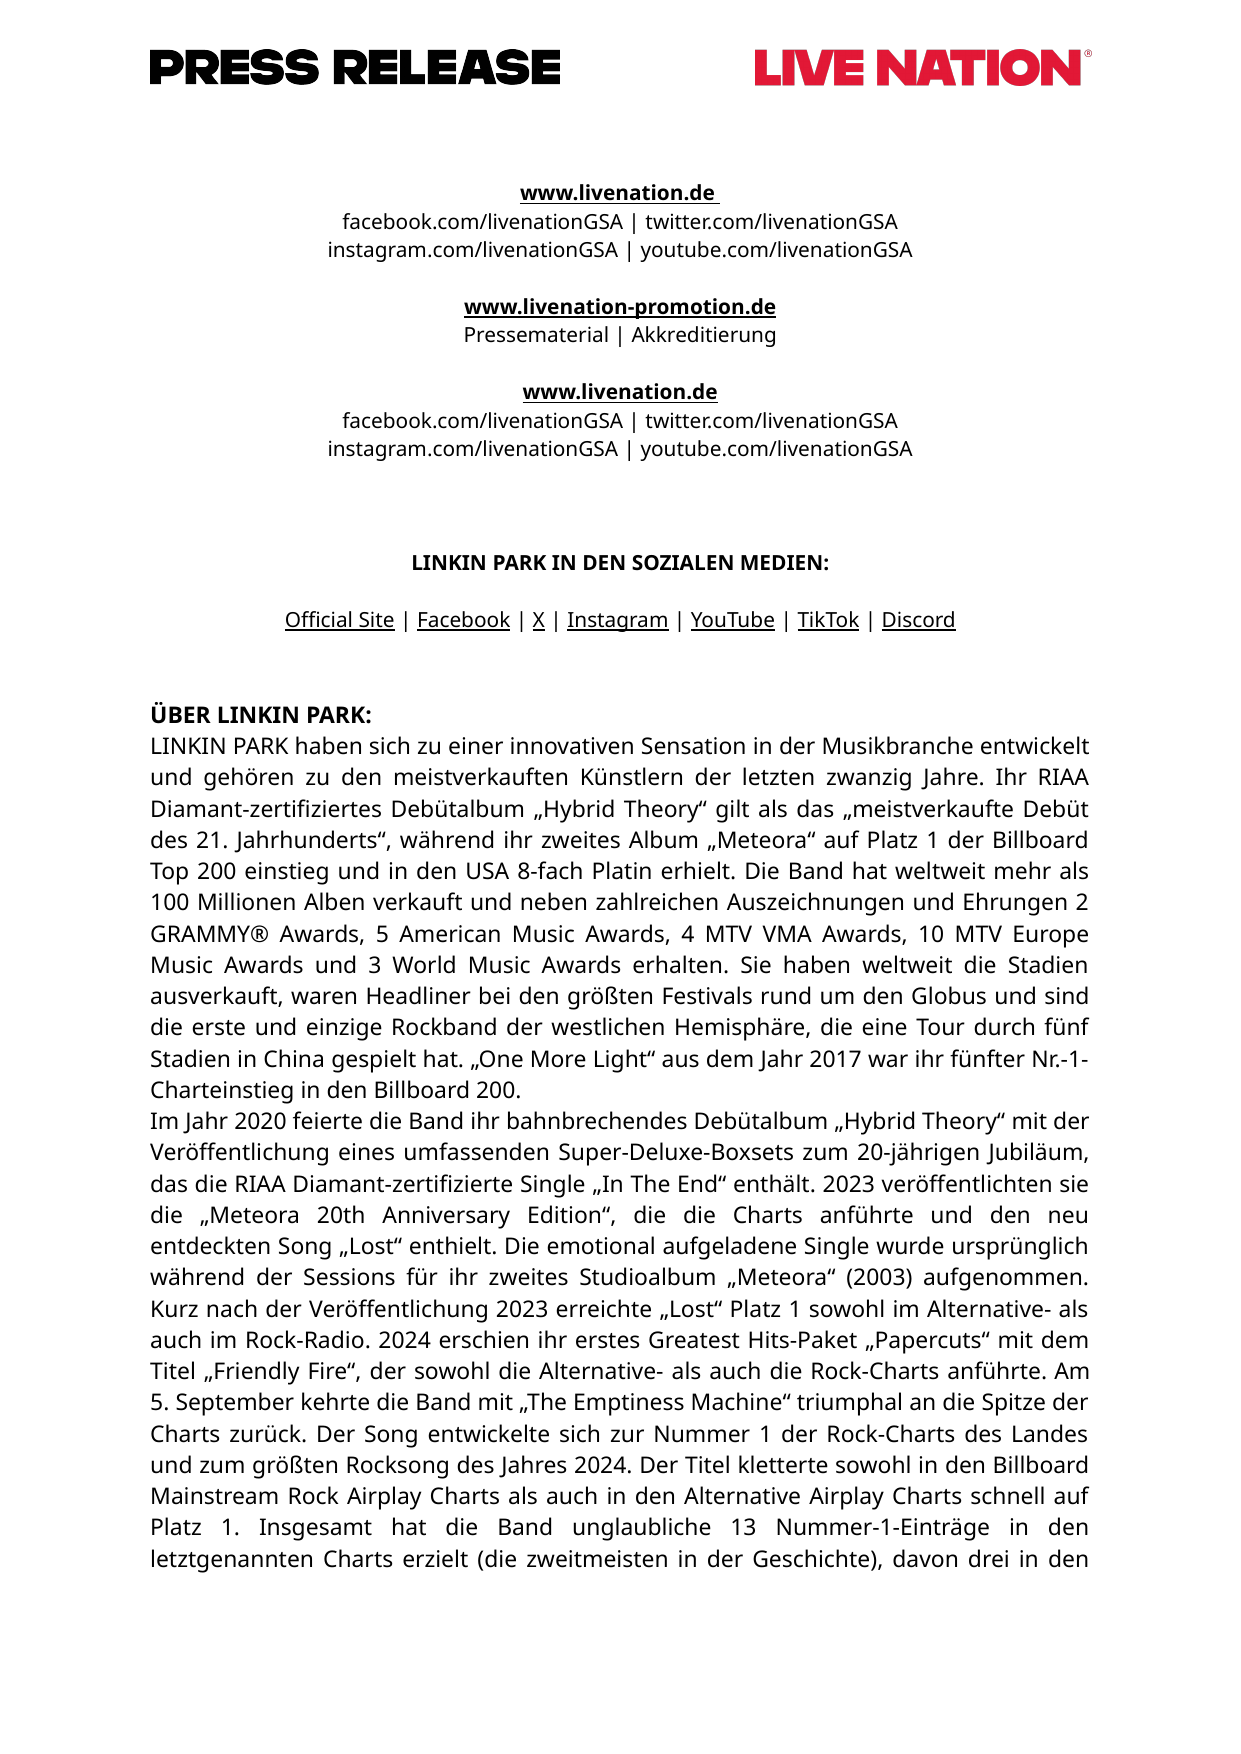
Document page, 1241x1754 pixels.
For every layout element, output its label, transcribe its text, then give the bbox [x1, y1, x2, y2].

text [150, 1105, 1090, 1574]
picture [150, 49, 560, 85]
text ÜBER LINKIN PARK: [150, 699, 1090, 730]
text instagram.com/livenationGSA | youtube.com/livenationGSA [150, 235, 1090, 264]
text www.livenation.de facebook.com/livenationGSA | twitter.com/livenationGSA [150, 377, 1090, 434]
text Pressematerial | Akkreditierung [150, 321, 1090, 349]
text Official Site | Facebook | X | Instagram | YouTube | TikTok | Discord [150, 605, 1090, 633]
text instagram.com/livenationGSA | youtube.com/livenationGSA [150, 434, 1090, 463]
picture [755, 49, 1092, 86]
text www.livenation-promotion.de [150, 292, 1090, 321]
text LINKIN PARK haben sich zu einer innovativen Sensation in der Musikbranche entwickelt und gehören zu den meistverkauften Künstlern der letzten zwanzig Jahre. Ihr RIAA Diamant-zertifiziertes Debütalbum „Hybrid Theory“ gilt als das „meistverkaufte Debüt des 21. Jahrhunderts“, während ihr zweites Album „Meteora“ auf Platz 1 der Billboard Top 200 einstieg und in den USA 8-fach Platin erhielt. Die Band hat weltweit mehr als 100 Millionen Alben verkauft und neben zahlreichen Auszeichnungen und Ehrungen 2 GRAMMY® Awards, 5 American Music Awards, 4 MTV VMA Awards, 10 MTV Europe Music Awards und 3 World Music Awards erhalten. Sie haben weltweit die Stadien ausverkauft, waren Headliner bei den größten Festivals rund um den Globus und sind die erste und einzige Rockband der westlichen Hemisphäre, die eine Tour durch fünf Stadien in China gespielt hat. „One More Light“ aus dem Jahr 2017 war ihr fünfter Nr.-1-Charteinstieg in den Billboard 200. [150, 730, 1090, 1105]
text LINKIN PARK IN DEN SOZIALEN MEDIEN: [150, 548, 1090, 577]
text www.livenation.de facebook.com/livenationGSA | twitter.com/livenationGSA [150, 178, 1090, 235]
